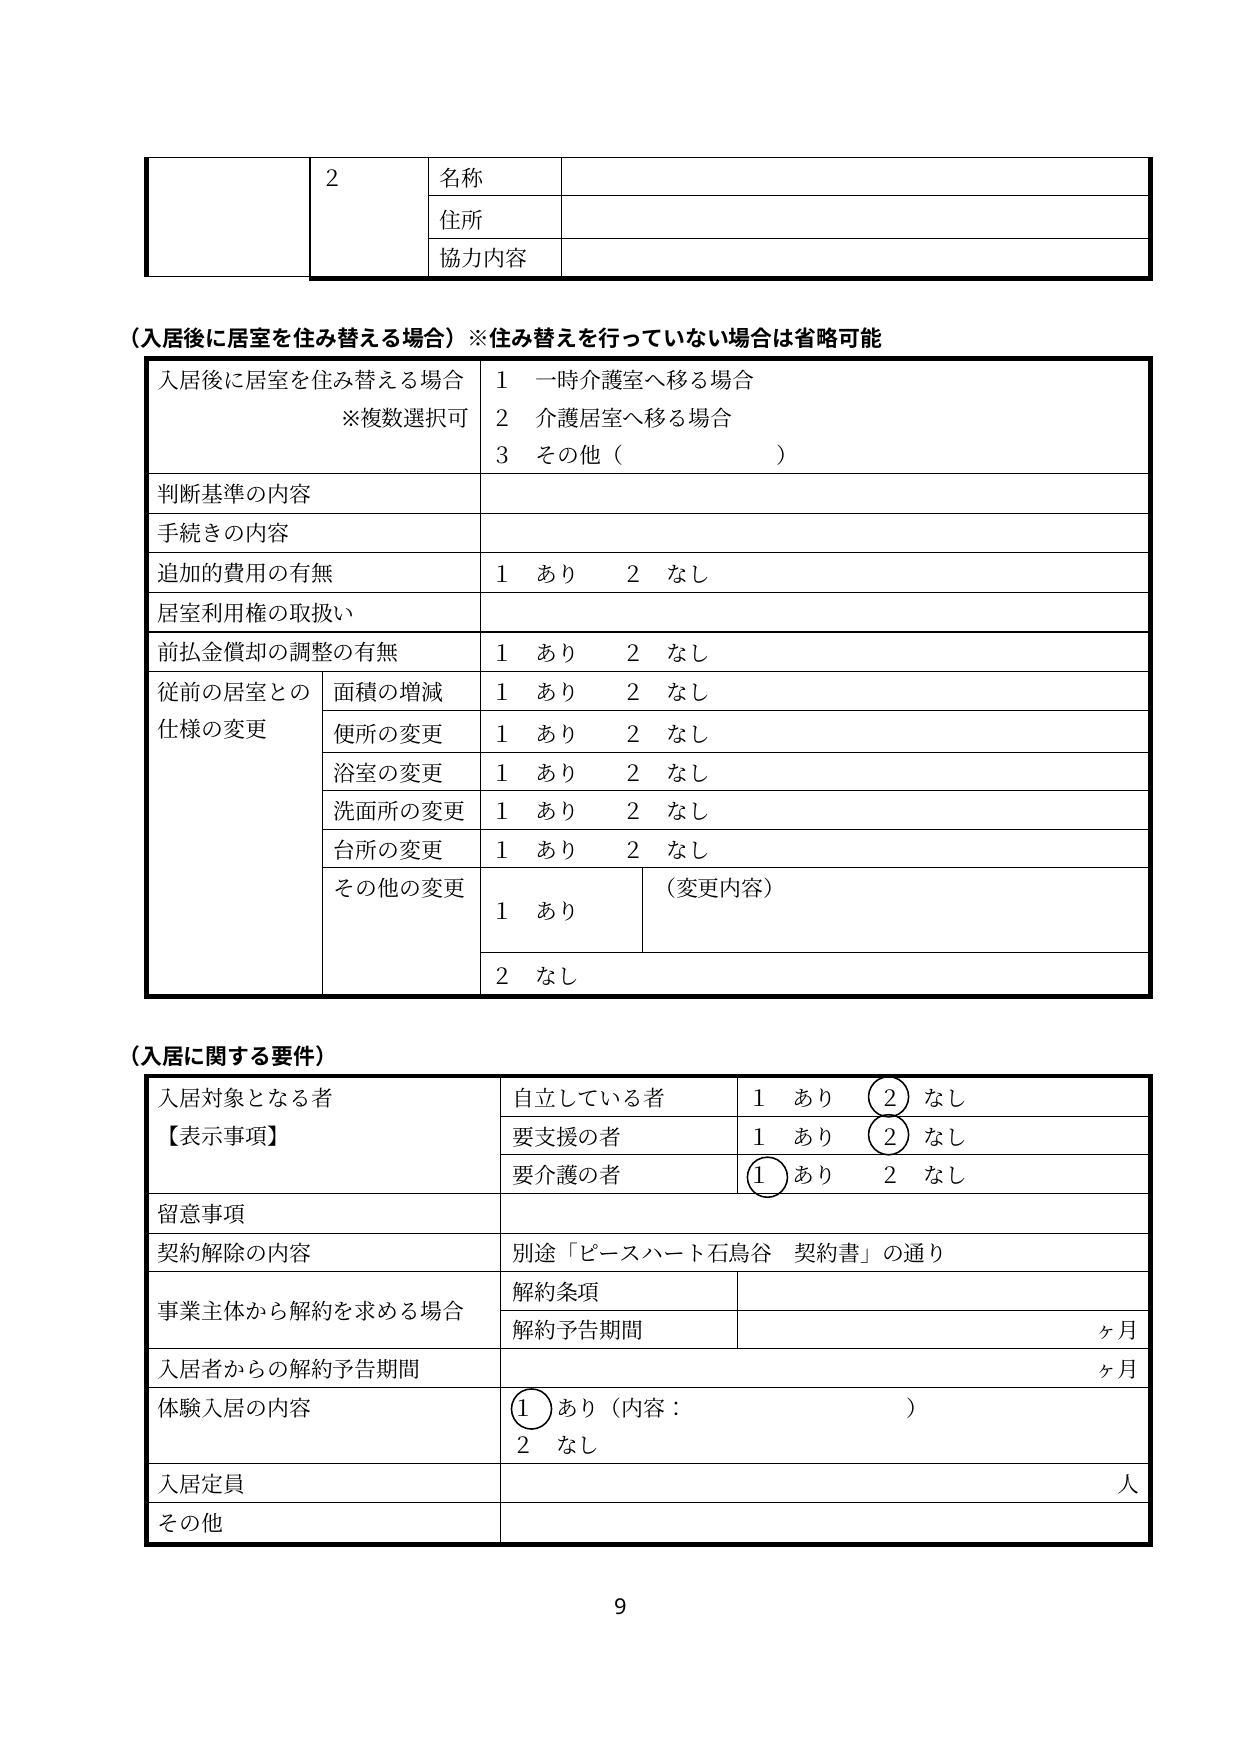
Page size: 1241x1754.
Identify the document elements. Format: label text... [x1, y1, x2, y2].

table_cell 要支援の者 [501, 1117, 737, 1154]
table_cell 別途「ピースハート石鳥谷 契約書」の通り [501, 1234, 1148, 1271]
table_cell １ あり ２ なし [738, 1117, 878, 1154]
table_cell 入居定員 [149, 1464, 500, 1502]
text （入居に関する要件） [118, 1036, 1122, 1074]
table_cell １ あり ２ なし [870, 1117, 907, 1153]
table_cell 住所 [429, 196, 561, 238]
table_cell 居室利用権の取扱い [149, 593, 480, 631]
table_cell 体験入居の内容 [149, 1388, 500, 1463]
table_cell [481, 474, 1148, 513]
table_cell ヶ月 [501, 1349, 1148, 1387]
table_cell 浴室の変更 [323, 753, 480, 790]
table_header 自立している者 [501, 1078, 737, 1116]
table_cell [562, 158, 1148, 195]
table_cell １ あり（内容： ） ２ なし [501, 1388, 1148, 1463]
table_cell ２ [311, 158, 428, 276]
table_cell 事業主体から解約を求める場合 [149, 1272, 500, 1348]
table_cell [501, 1194, 1148, 1232]
table_cell 解約予告期間 [501, 1311, 737, 1348]
table_header １ 一時介護室へ移る場合 ２ 介護居室へ移る場合 ３ その他（ ） [481, 361, 1148, 473]
table_cell [481, 593, 1148, 631]
table_cell （変更内容） [643, 868, 1148, 952]
table_header 入居対象となる者 【表示事項】 [149, 1078, 500, 1193]
table_cell １ あり ２ なし [481, 830, 1148, 867]
table_cell 追加的費用の有無 [149, 553, 480, 592]
table_cell １ あり ２ なし [738, 1155, 1148, 1193]
table_cell その他 [149, 1503, 500, 1542]
table_cell 判断基準の内容 [149, 474, 480, 513]
table_cell 解約条項 [501, 1272, 737, 1309]
table_cell 面積の増減 [323, 672, 480, 709]
table_header １ あり ２ なし [899, 1078, 1148, 1116]
table_cell 入居者からの解約予告期間 [149, 1349, 500, 1387]
table_cell 名称 [429, 158, 561, 195]
table_header 入居後に居室を住み替える場合 ※複数選択可 [149, 361, 480, 473]
table_cell 台所の変更 [323, 830, 480, 867]
table_cell 従前の居室との仕様の変更 [149, 672, 322, 994]
table_cell 手続きの内容 [149, 514, 480, 552]
table_header １ あり ２ なし [870, 1078, 907, 1114]
table_cell １ あり ２ なし [481, 791, 1148, 829]
table_cell ２ なし [481, 953, 1148, 994]
table_cell [501, 1503, 1148, 1542]
table_cell 前払金償却の調整の有無 [149, 633, 480, 671]
table_cell 留意事項 [149, 1194, 500, 1232]
table_cell ヶ月 [738, 1311, 1148, 1348]
table_cell 便所の変更 [323, 711, 480, 752]
table_cell １ あり ２ なし [481, 553, 1148, 592]
table_cell 要介護の者 [501, 1155, 737, 1193]
table_cell [562, 196, 1148, 238]
table_cell １ あり ２ なし [899, 1117, 1148, 1154]
table_cell １ あり ２ なし [481, 753, 1148, 790]
table_cell [738, 1272, 1148, 1309]
table_cell １ あり ２ なし [481, 633, 1148, 671]
text （入居後に居室を住み替える場合）※住み替えを行っていない場合は省略可能 [118, 318, 1122, 356]
table_cell 人 [501, 1464, 1148, 1502]
table_cell １ あり ２ なし [481, 672, 1148, 709]
table_cell [562, 239, 1148, 276]
table_cell 協力内容 [429, 239, 561, 276]
table_cell １ あり ２ なし [481, 711, 1148, 752]
table_header １ あり ２ なし [738, 1078, 878, 1116]
table_cell 洗面所の変更 [323, 791, 480, 829]
table_cell [481, 514, 1148, 552]
table_cell １ あり [481, 868, 642, 952]
table_cell 契約解除の内容 [149, 1234, 500, 1271]
table_cell その他の変更 [323, 868, 480, 994]
